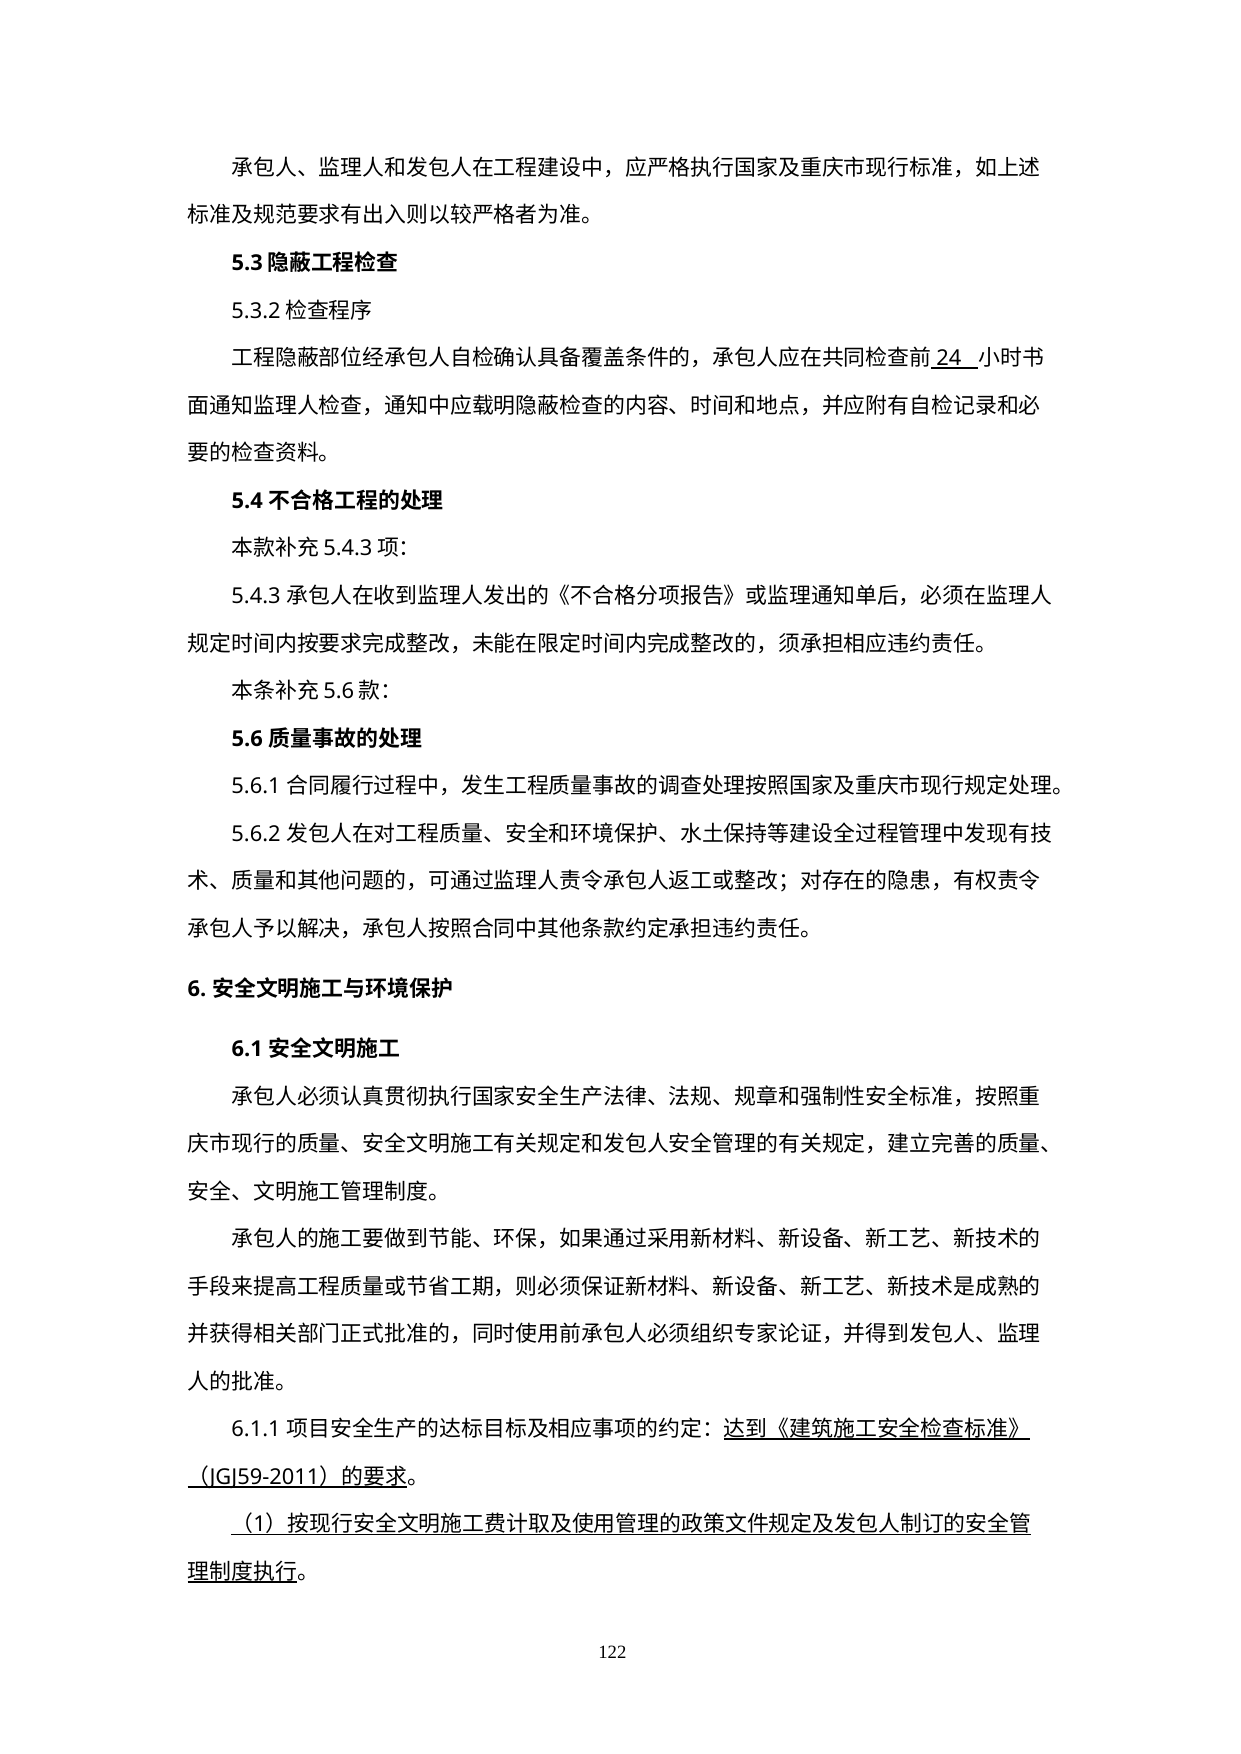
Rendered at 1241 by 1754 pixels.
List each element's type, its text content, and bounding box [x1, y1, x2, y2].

text 6.1.1 项目安全生产的达标目标及相应事项的约定：达到《建筑施工安全检查标准》（JGJ59-2011）的要求。 [187, 1411, 1053, 1491]
subtitle 6. 安全文明施工与环境保护 [187, 971, 1053, 1003]
text （1）按现行安全文明施工费计取及使用管理的政策文件规定及发包人制订的安全管理制度执行。 [187, 1506, 1053, 1586]
text 工程隐蔽部位经承包人自检确认具备覆盖条件的，承包人应在共同检查前 24 小时书面通知监理人检查，通知中应载明隐蔽检查的内容、时间和地点，并应附有自检记录和必要的检查资料。 [187, 340, 1053, 467]
subtitle 5.6 质量事故的处理 [187, 721, 1053, 752]
text 承包人、监理人和发包人在工程建设中，应严格执行国家及重庆市现行标准，如上述标准及规范要求有出入则以较严格者为准。 [187, 150, 1053, 229]
text 5.3.2检查程序 [187, 293, 1053, 324]
text 承包人必须认真贯彻执行国家安全生产法律、法规、规章和强制性安全标准，按照重庆市现行的质量、安全文明施工有关规定和发包人安全管理的有关规定，建立完善的质量、安全、文明施工管理制度。 [187, 1079, 1053, 1205]
text 本条补充5.6款： [187, 673, 1053, 705]
subtitle 5.4 不合格工程的处理 [187, 483, 1053, 514]
text 承包人的施工要做到节能、环保，如果通过采用新材料、新设备、新工艺、新技术的手段来提高工程质量或节省工期，则必须保证新材料、新设备、新工艺、新技术是成熟的并获得相关部门正式批准的，同时使用前承包人必须组织专家论证，并得到发包人、监理人的批准。 [187, 1221, 1053, 1395]
text 5.6.1 合同履行过程中，发生工程质量事故的调查处理按照国家及重庆市现行规定处理。 [187, 768, 1053, 800]
subtitle 6.1 安全文明施工 [187, 1031, 1053, 1063]
subtitle 5.3隐蔽工程检查 [187, 245, 1053, 277]
text 5.4.3 承包人在收到监理人发出的《不合格分项报告》或监理通知单后，必须在监理人规定时间内按要求完成整改，未能在限定时间内完成整改的，须承担相应违约责任。 [187, 578, 1053, 657]
text 本款补充5.4.3项： [187, 530, 1053, 562]
text 5.6.2 发包人在对工程质量、安全和环境保护、水土保持等建设全过程管理中发现有技术、质量和其他问题的，可通过监理人责令承包人返工或整改；对存在的隐患，有权责令承包人予以解决，承包人按照合同中其他条款约定承担违约责任。 [187, 816, 1053, 943]
